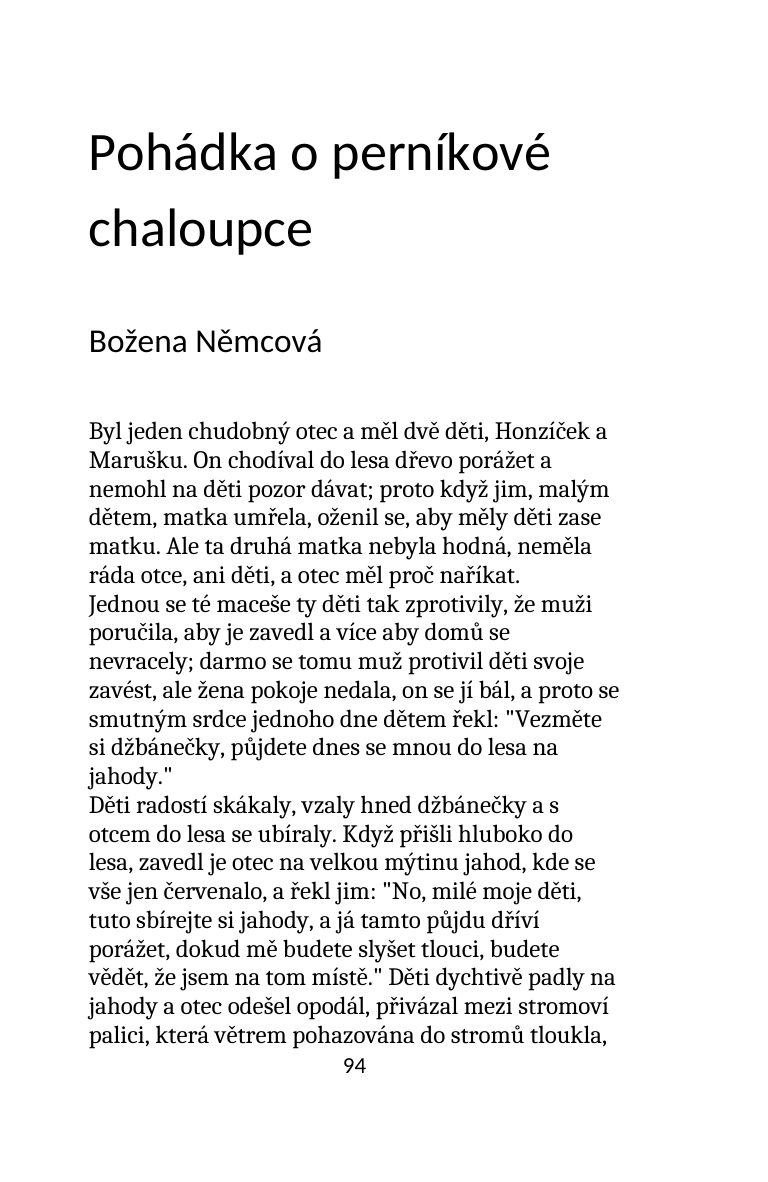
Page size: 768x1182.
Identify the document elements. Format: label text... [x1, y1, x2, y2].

text Pohádka o perníkové chaloupce [89, 118, 620, 260]
text Jednou se té maceše ty děti tak zprotivily, že muži poručila, aby je zavedl a více aby domů se nevracely; darmo se tomu muž protivil děti svoje zavést, ale žena pokoje nedala, on se jí bál, a proto se smutným srdce jednoho dne dětem řekl: "Vezměte si džbánečky, půjdete dnes se mnou do lesa na jahody." [89, 589, 620, 791]
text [89, 791, 620, 1049]
text Byl jeden chudobný otec a měl dvě děti, Honzíček a Marušku. On chodíval do lesa dřevo porážet a nemohl na děti pozor dávat; proto když jim, malým dětem, matka umřela, oženil se, aby měly děti zase matku. Ale ta druhá matka nebyla hodná, neměla ráda otce, ani děti, a otec měl proč naříkat. [89, 417, 620, 589]
text Božena Němcová [89, 320, 620, 361]
